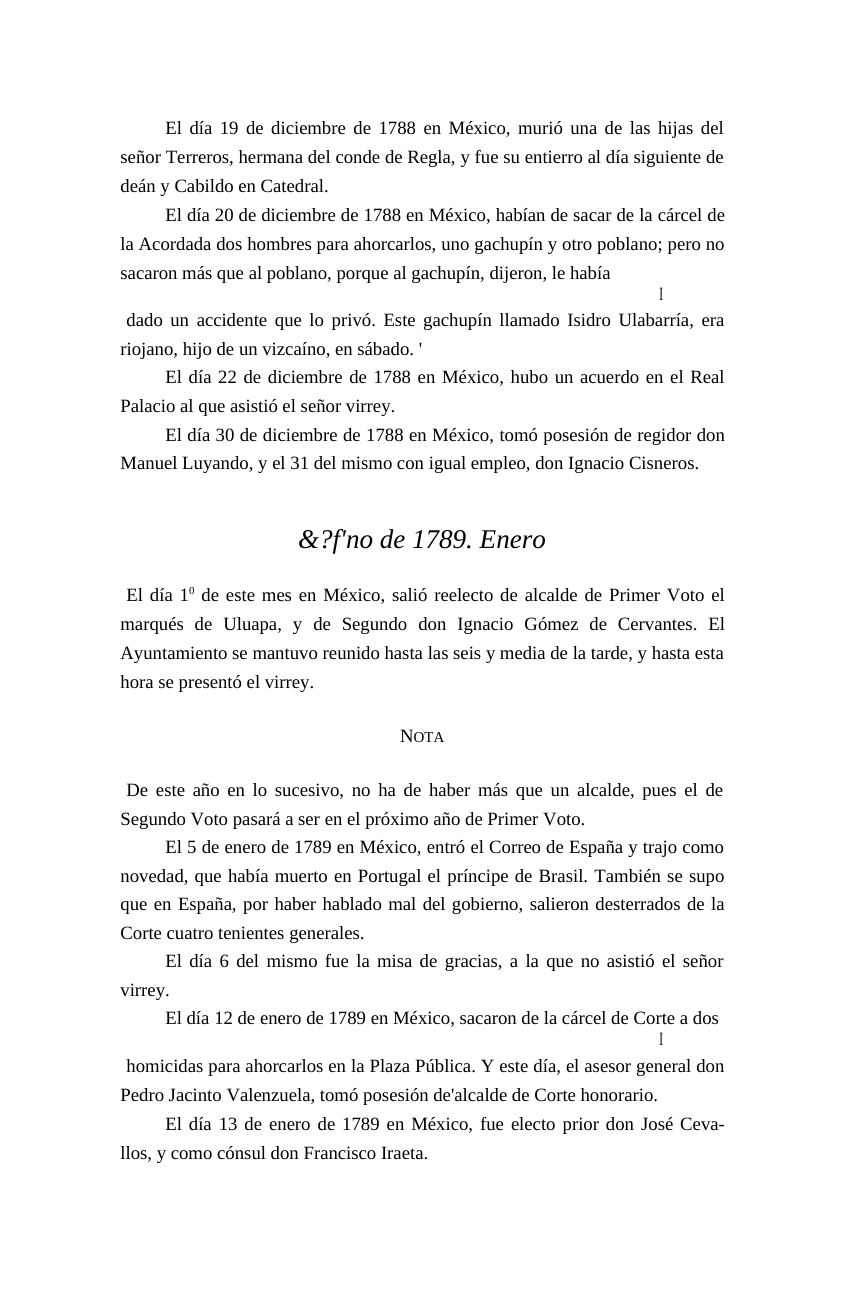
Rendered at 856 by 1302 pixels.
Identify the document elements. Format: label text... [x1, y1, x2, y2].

text El día 6 del mismo fue la misa de gracias, a la que no asistió el señor virrey. [120, 945, 726, 1002]
text &?f'no de 1789. Enero [120, 526, 723, 553]
text De este año en lo sucesivo, no ha de haber más que un alcalde, pues el de Segundo Voto pasará a ser en el próximo año de Primer Voto. [120, 773, 726, 831]
text I [659, 285, 726, 304]
text El día 13 de enero de 1789 en México, fue electo prior don José Ceva- llos, y como cónsul don Francisco Iraeta. [120, 1107, 726, 1165]
text dado un accidente que lo privó. Este gachupín llamado Isidro Ulabarría, era riojano, hijo de un vizcaíno, en sábado. ' [120, 304, 726, 361]
text El día 20 de diciembre de 1788 en México, habían de sacar de la cárcel de la Acordada dos hombres para ahorcarlos, uno gachupín y otro poblano; pero no sacaron más que al poblano, porque al gachupín, dijeron, le había [120, 198, 726, 285]
text El día 12 de enero de 1789 en México, sacaron de la cárcel de Corte a dos [120, 1002, 726, 1030]
text El día 22 de diciembre de 1788 en México, hubo un acuerdo en el Real Palacio al que asistió el señor virrey. [120, 361, 726, 418]
text El 5 de enero de 1789 en México, entró el Correo de España y trajo como novedad, que había muerto en Portugal el príncipe de Brasil. También se supo que en España, por haber hablado mal del gobierno, salieron desterrados de la Corte cuatro tenientes generales. [120, 831, 726, 945]
text El día 30 de diciembre de 1788 en México, tomó posesión de regidor don Manuel Luyando, y el 31 del mismo con igual empleo, don Ignacio Cisneros. [120, 418, 726, 475]
text El día 19 de diciembre de 1788 en México, murió una de las hijas del señor Terreros, hermana del conde de Regla, y fue su entierro al día siguiente de deán y Cabildo en Catedral. [120, 111, 726, 198]
text homicidas para ahorcarlos en la Plaza Pública. Y este día, el asesor general don Pedro Jacinto Valenzuela, tomó posesión de'alcalde de Corte honorario. [120, 1049, 726, 1107]
text El día 10 de este mes en México, salió reelecto de alcalde de Primer Voto el marqués de Uluapa, y de Segundo don Ignacio Gómez de Cervantes. El Ayuntamiento se mantuvo reunido hasta las seis y media de la tarde, y hasta esta hora se presentó el virrey. [120, 579, 726, 694]
text Nota [120, 728, 723, 747]
text I [659, 1030, 726, 1049]
